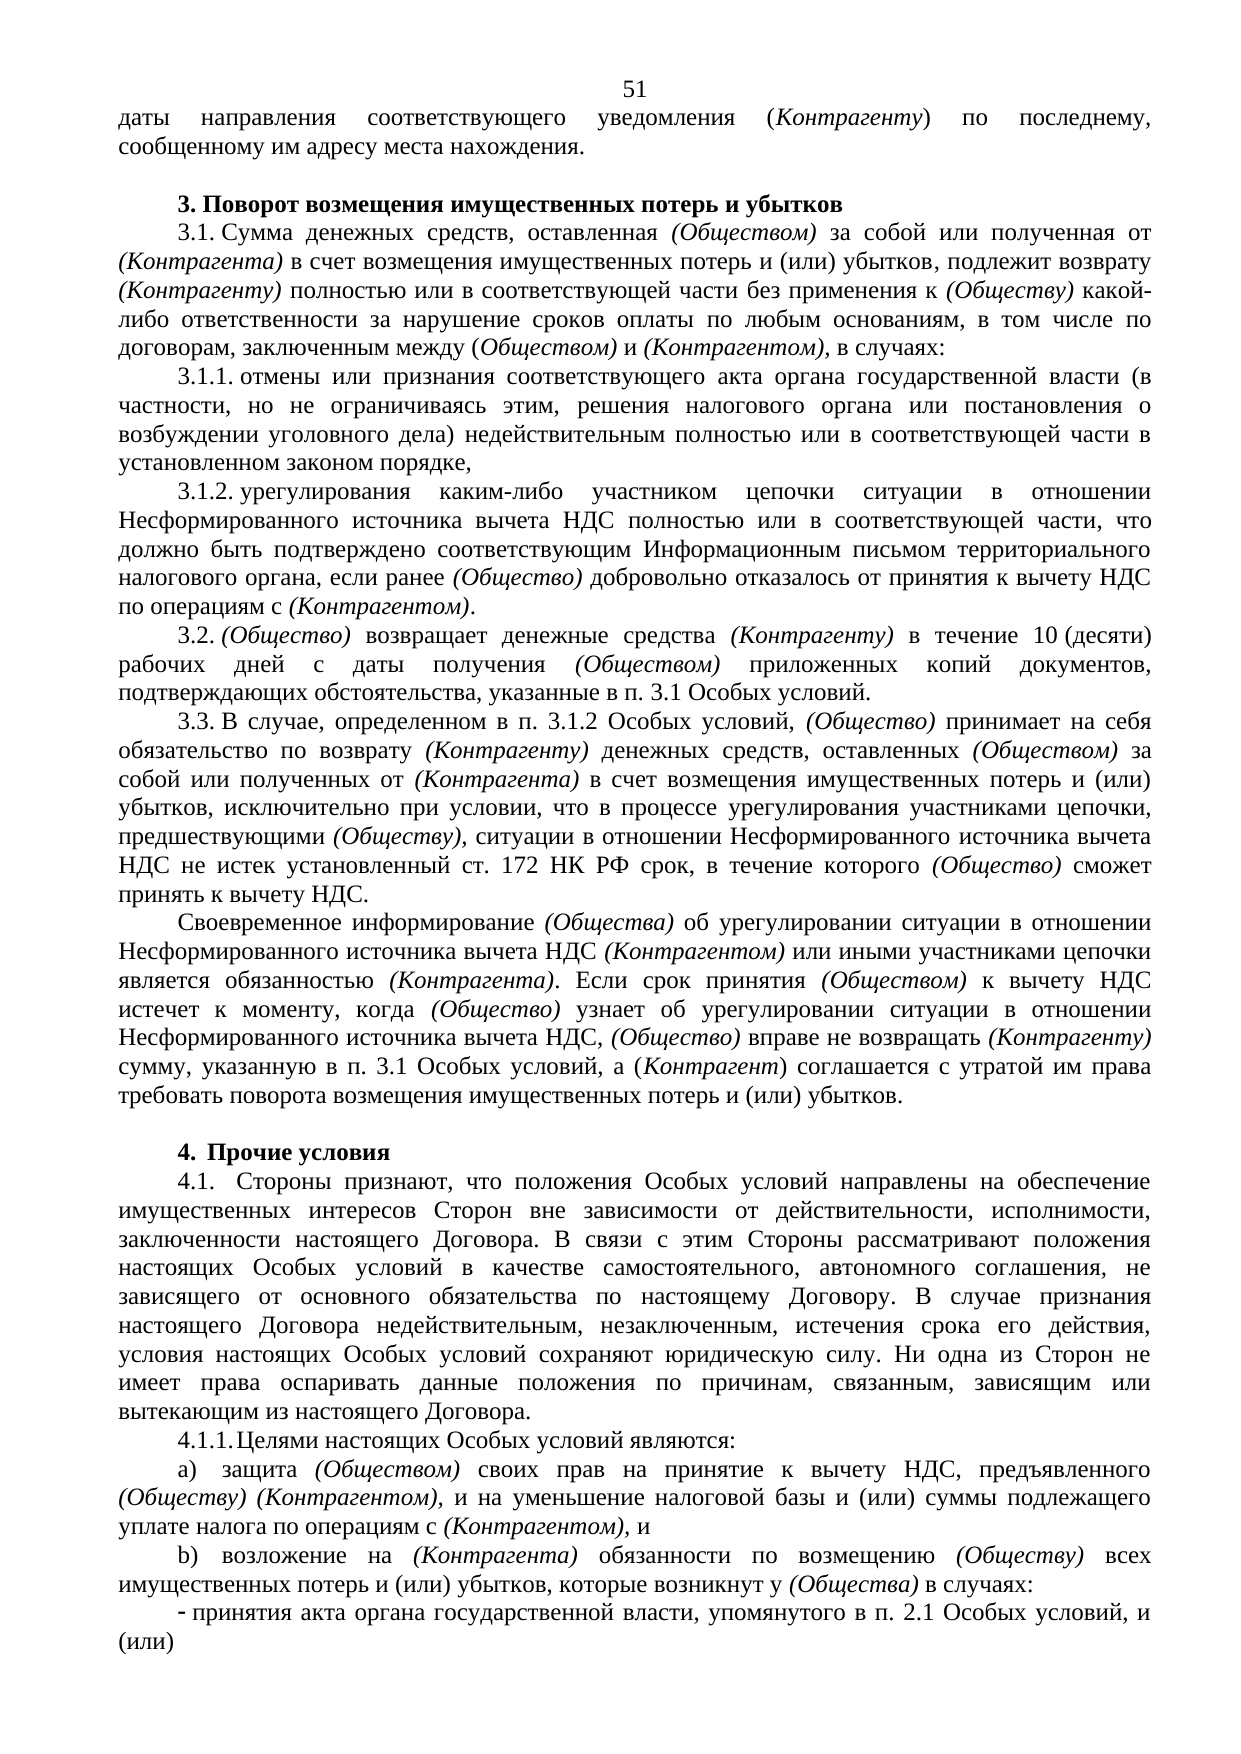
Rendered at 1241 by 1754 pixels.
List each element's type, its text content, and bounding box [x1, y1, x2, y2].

text 3.1. Сумма денежных средств, оставленная (Обществом) за собой или полученная от (Контрагента) в счет возмещения имущественных потерь и (или) убытков, подлежит возврату (Контрагенту) полностью или в соответствующей части без применения к (Обществу) какой-либо ответственности за нарушение сроков оплаты по любым основаниям, в том числе по договорам, заключенным между (Обществом) и (Контрагентом), в случаях: [118, 217, 1152, 361]
list возложение на (Контрагента) обязанности по возмещению (Обществу) всех имущественных потерь и (или) убытков, которые возникнут у (Общества) в случаях: [118, 1540, 1152, 1597]
text 3.1.1. отмены или признания соответствующего акта органа государственной власти (в частности, но не ограничиваясь этим, решения налогового органа или постановления о возбуждении уголовного дела) недействительным полностью или в соответствующей части в установленном законом порядке, [118, 361, 1152, 476]
list Прочие условия [118, 1137, 1152, 1166]
list принятия акта органа государственной власти, упомянутого в п. 2.1 Особых условий, и (или) [118, 1597, 1152, 1655]
text 4.1. Стороны признают, что положения Особых условий направлены на обеспечение имущественных интересов Сторон вне зависимости от действительности, исполнимости, заключенности настоящего Договора. В связи с этим Стороны рассматривают положения настоящих Особых условий в качестве самостоятельного, автономного соглашения, не зависящего от основного обязательства по настоящему Договору. В случае признания настоящего Договора недействительным, незаключенным, истечения срока его действия, условия настоящих Особых условий сохраняют юридическую силу. Ни одна из Сторон не имеет права оспаривать данные положения по причинам, связанным, зависящим или вытекающим из настоящего Договора. [118, 1166, 1152, 1425]
text 4.1.1. Целями настоящих Особых условий являются: [118, 1425, 1152, 1454]
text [118, 102, 1152, 160]
text 3.1.2. урегулирования каким-либо участником цепочки ситуации в отношении Несформированного источника вычета НДС полностью или в соответствующей части, что должно быть подтверждено соответствующим Информационным письмом территориального налогового органа, если ранее (Общество) добровольно отказалось от принятия к вычету НДС по операциям с (Контрагентом). [118, 476, 1152, 620]
text Своевременное информирование (Общества) об урегулировании ситуации в отношении Несформированного источника вычета НДС (Контрагентом) или иными участниками цепочки является обязанностью (Контрагента). Если срок принятия (Обществом) к вычету НДС истечет к моменту, когда (Общество) узнает об урегулировании ситуации в отношении Несформированного источника вычета НДС, (Общество) вправе не возвращать (Контрагенту) сумму, указанную в п. 3.1 Особых условий, а (Контрагент) соглашается с утратой им права требовать поворота возмещения имущественных потерь и (или) убытков. [118, 907, 1152, 1109]
text 3.2. (Общество) возвращает денежные средства (Контрагенту) в течение 10 (десяти) рабочих дней с даты получения (Обществом) приложенных копий документов, подтверждающих обстоятельства, указанные в п. 3.1 Особых условий. [118, 620, 1152, 706]
text 3. Поворот возмещения имущественных потерь и убытков [118, 189, 1152, 217]
text 3.3. В случае, определенном в п. 3.1.2 Особых условий, (Общество) принимает на себя обязательство по возврату (Контрагенту) денежных средств, оставленных (Обществом) за собой или полученных от (Контрагента) в счет возмещения имущественных потерь и (или) убытков, исключительно при условии, что в процессе урегулирования участниками цепочки, предшествующими (Обществу), ситуации в отношении Несформированного источника вычета НДС не истек установленный ст. 172 НК РФ срок, в течение которого (Общество) сможет принять к вычету НДС. [118, 706, 1152, 907]
list защита (Обществом) своих прав на принятие к вычету НДС, предъявленного (Обществу) (Контрагентом), и на уменьшение налоговой базы и (или) суммы подлежащего уплате налога по операциям с (Контрагентом), и [118, 1454, 1152, 1540]
